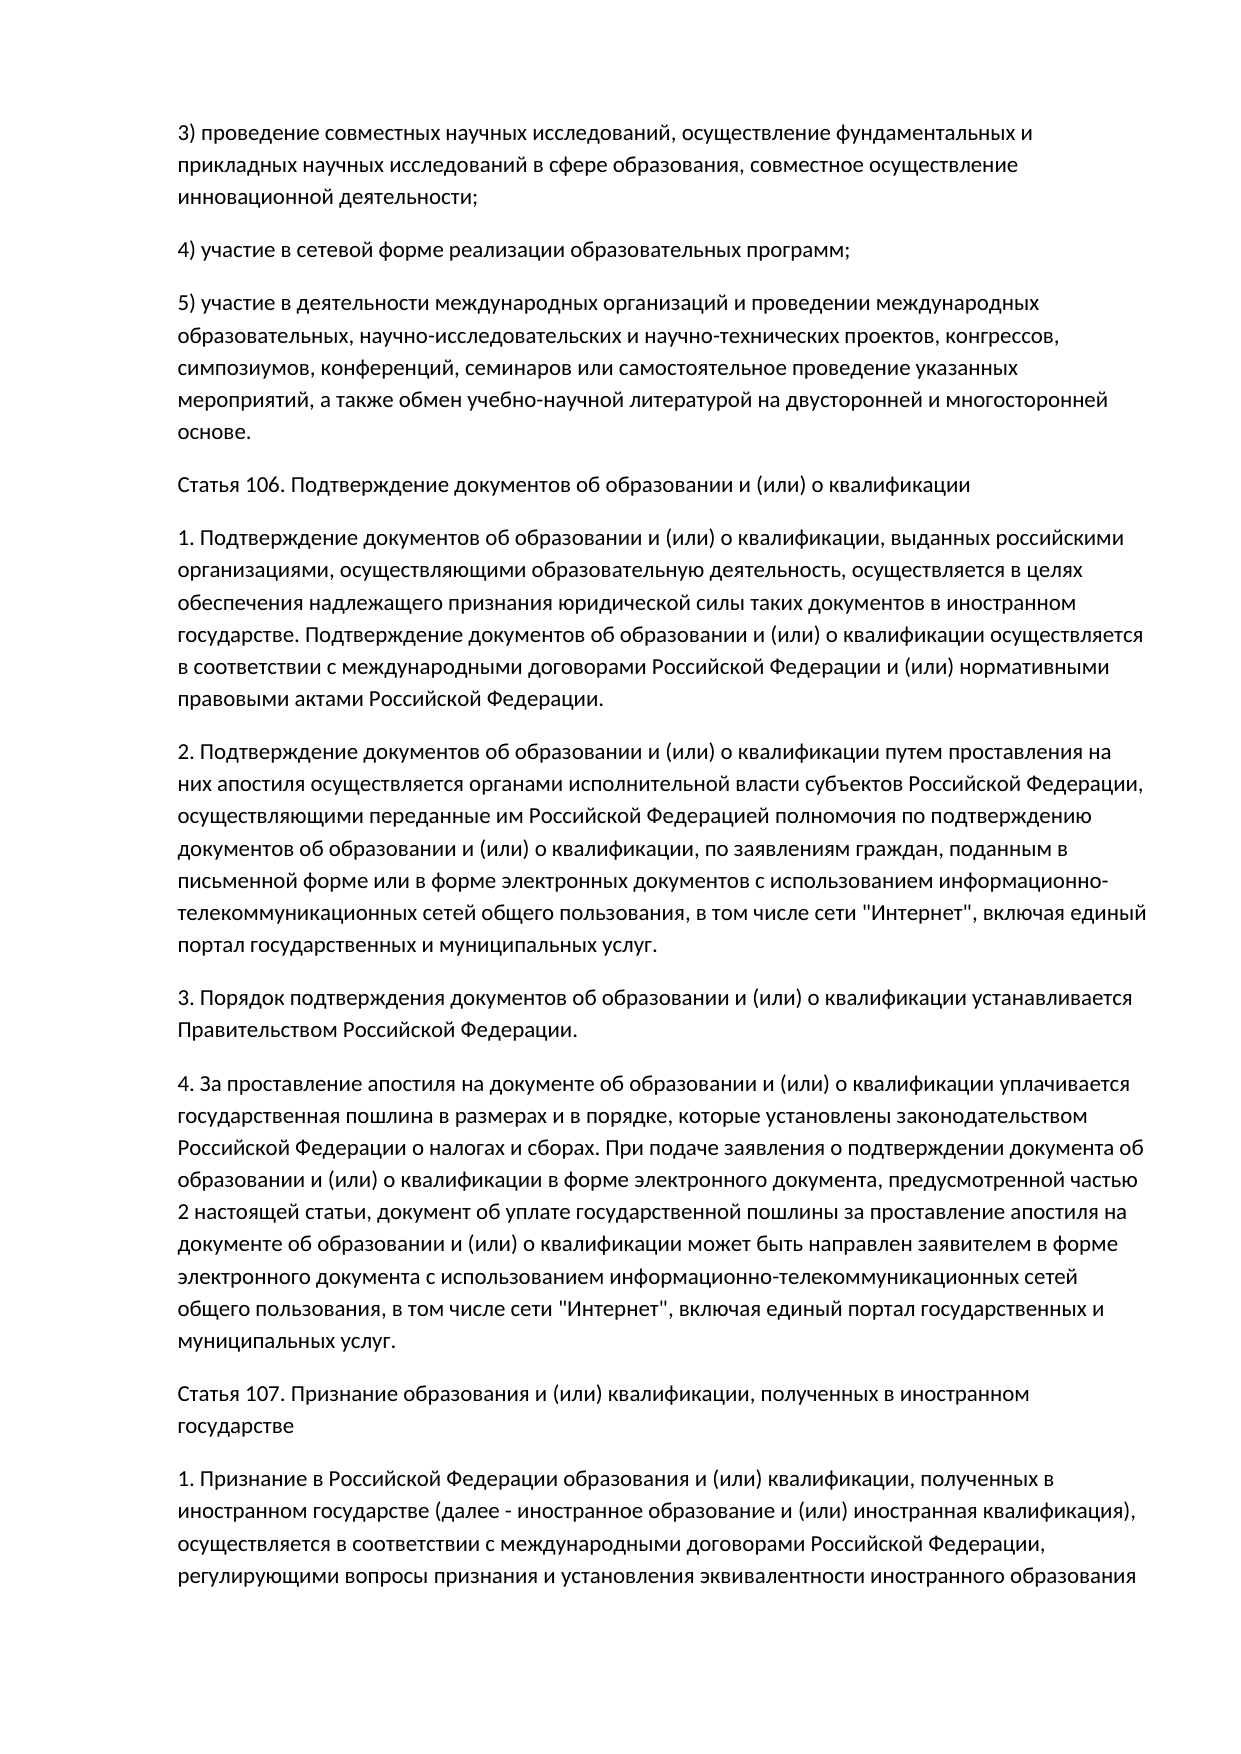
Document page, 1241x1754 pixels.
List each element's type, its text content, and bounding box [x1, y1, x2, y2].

text 5) участие в деятельности международных организаций и проведении международных образовательных, научно-исследовательских и научно-технических проектов, конгрессов, симпозиумов, конференций, семинаров или самостоятельное проведение указанных мероприятий, а также обмен учебно-научной литературой на двусторонней и многосторонней основе. [177, 288, 1152, 445]
text 1. Подтверждение документов об образовании и (или) о квалификации, выданных российскими организациями, осуществляющими образовательную деятельность, осуществляется в целях обеспечения надлежащего признания юридической силы таких документов в иностранном государстве. Подтверждение документов об образовании и (или) о квалификации осуществляется в соответствии с международными договорами Российской Федерации и (или) нормативными правовыми актами Российской Федерации. [177, 523, 1152, 712]
text 3) проведение совместных научных исследований, осуществление фундаментальных и прикладных научных исследований в сфере образования, совместное осуществление инновационной деятельности; [177, 118, 1152, 211]
text Статья 107. Признание образования и (или) квалификации, полученных в иностранном государстве [177, 1379, 1152, 1439]
text 2. Подтверждение документов об образовании и (или) о квалификации путем проставления на них апостиля осуществляется органами исполнительной власти субъектов Российской Федерации, осуществляющими переданные им Российской Федерацией полномочия по подтверждению документов об образовании и (или) о квалификации, по заявлениям граждан, поданным в письменной форме или в форме электронных документов с использованием информационно-телекоммуникационных сетей общего пользования, в том числе сети "Интернет", включая единый портал государственных и муниципальных услуг. [177, 737, 1152, 958]
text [177, 1464, 1152, 1589]
text 4. За проставление апостиля на документе об образовании и (или) о квалификации уплачивается государственная пошлина в размерах и в порядке, которые установлены законодательством Российской Федерации о налогах и сборах. При подаче заявления о подтверждении документа об образовании и (или) о квалификации в форме электронного документа, предусмотренной частью 2 настоящей статьи, документ об уплате государственной пошлины за проставление апостиля на документе об образовании и (или) о квалификации может быть направлен заявителем в форме электронного документа с использованием информационно-телекоммуникационных сетей общего пользования, в том числе сети "Интернет", включая единый портал государственных и муниципальных услуг. [177, 1069, 1152, 1354]
text Статья 106. Подтверждение документов об образовании и (или) о квалификации [177, 470, 1152, 498]
text 4) участие в сетевой форме реализации образовательных программ; [177, 236, 1152, 263]
text 3. Порядок подтверждения документов об образовании и (или) о квалификации устанавливается Правительством Российской Федерации. [177, 983, 1152, 1044]
